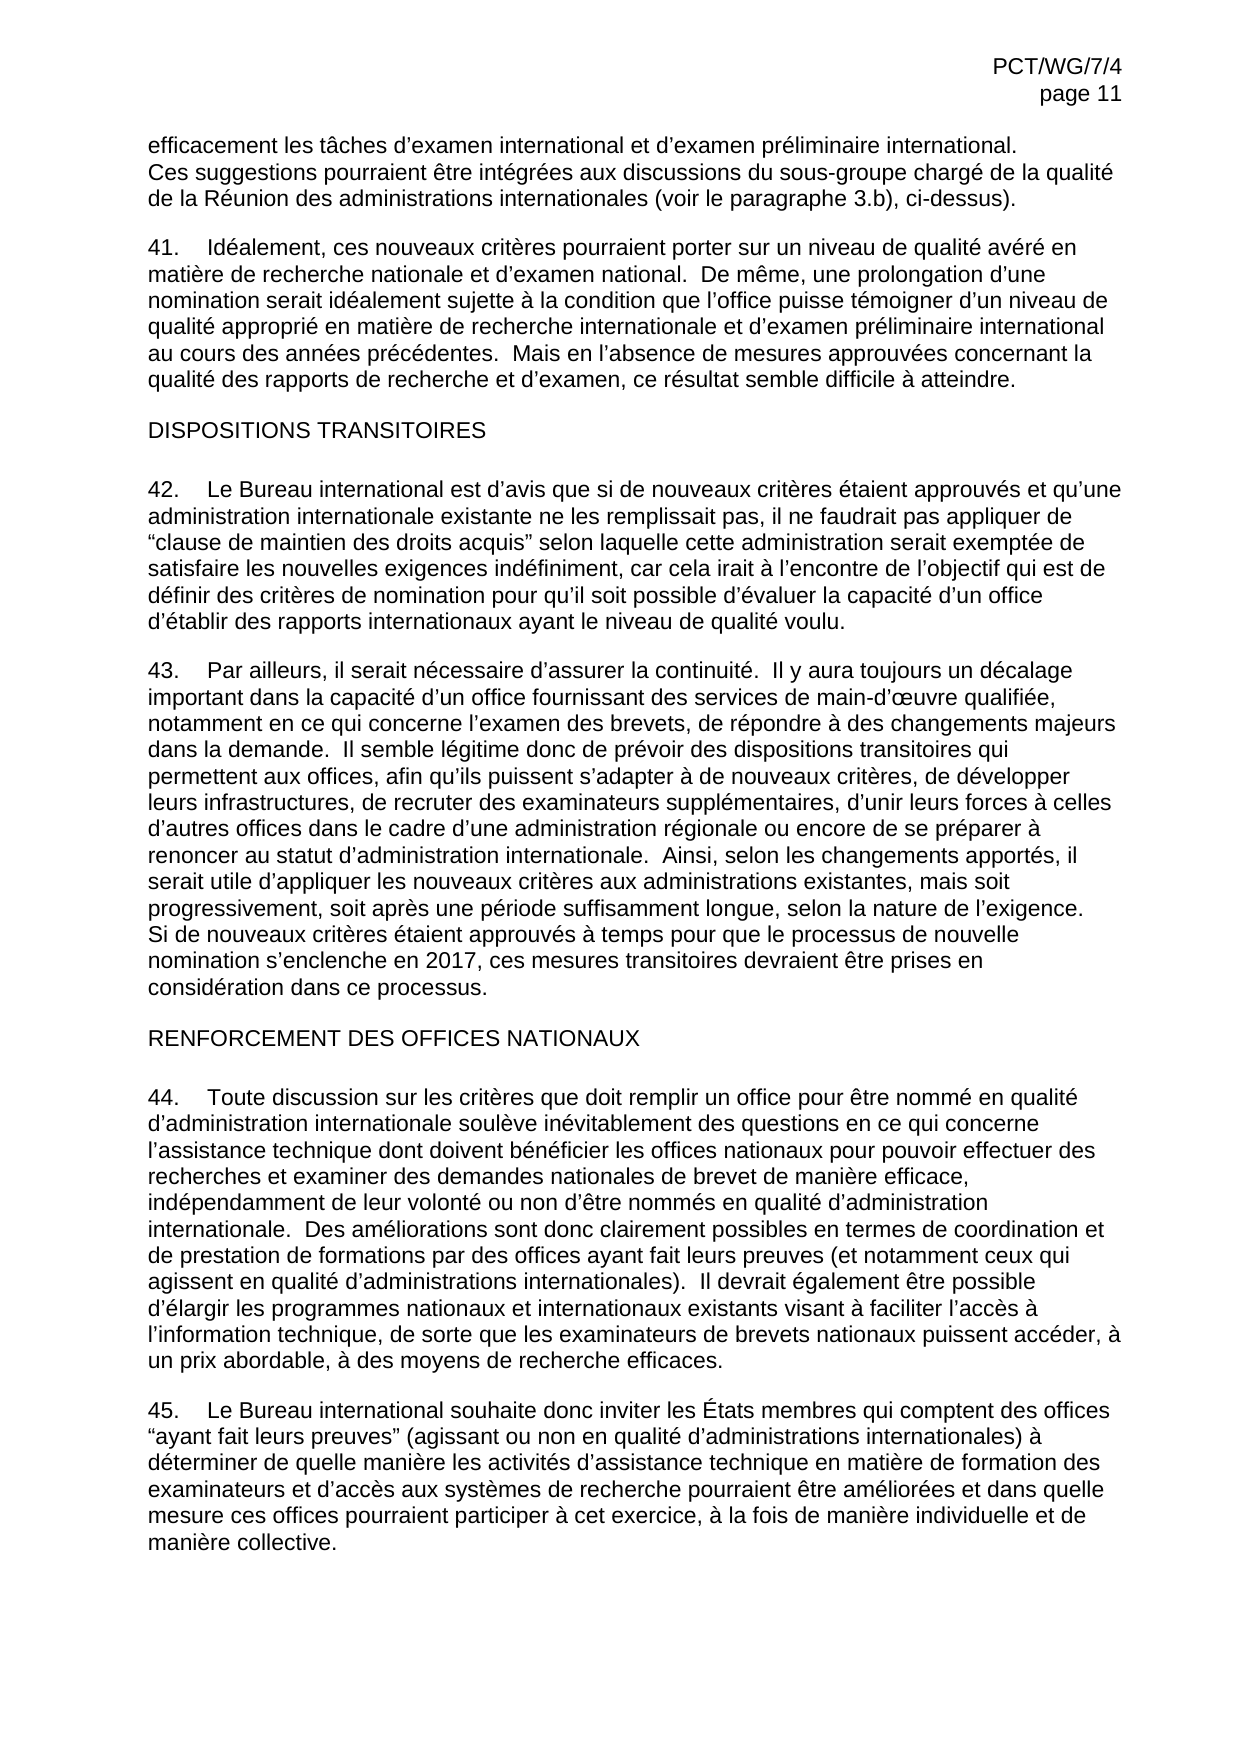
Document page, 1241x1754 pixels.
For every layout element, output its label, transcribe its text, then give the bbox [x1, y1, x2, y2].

subtitle Dispositions transitoires [148, 417, 1122, 444]
subtitle Renforcement des offices nationaux [148, 1025, 1122, 1051]
text Le Bureau international est d’avis que si de nouveaux critères étaient approuvés et qu’une administration internationale existante ne les remplissait pas, il ne faudrait pas appliquer de “clause de maintien des droits acquis” selon laquelle cette administration serait exemptée de satisfaire les nouvelles exigences indéfiniment, car cela irait à l’encontre de l’objectif qui est de définir des critères de nomination pour qu’il soit possible d’évaluer la capacité d’un office d’établir des rapports internationaux ayant le niveau de qualité voulu. [148, 476, 1122, 634]
text Le Bureau international souhaite donc inviter les États membres qui comptent des offices “ayant fait leurs preuves” (agissant ou non en qualité d’administrations internationales) à déterminer de quelle manière les activités d’assistance technique en matière de formation des examinateurs et d’accès aux systèmes de recherche pourraient être améliorées et dans quelle mesure ces offices pourraient participer à cet exercice, à la fois de manière individuelle et de manière collective. [148, 1397, 1122, 1555]
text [148, 132, 1122, 211]
text Toute discussion sur les critères que doit remplir un office pour être nommé en qualité d’administration internationale soulève inévitablement des questions en ce qui concerne l’assistance technique dont doivent bénéficier les offices nationaux pour pouvoir effectuer des recherches et examiner des demandes nationales de brevet de manière efficace, indépendamment de leur volonté ou non d’être nommés en qualité d’administration internationale. Des améliorations sont donc clairement possibles en termes de coordination et de prestation de formations par des offices ayant fait leurs preuves (et notamment ceux qui agissent en qualité d’administrations internationales). Il devrait également être possible d’élargir les programmes nationaux et internationaux existants visant à faciliter l’accès à l’information technique, de sorte que les examinateurs de brevets nationaux puissent accéder, à un prix abordable, à des moyens de recherche efficaces. [148, 1084, 1122, 1374]
text Idéalement, ces nouveaux critères pourraient porter sur un niveau de qualité avéré en matière de recherche nationale et d’examen national. De même, une prolongation d’une nomination serait idéalement sujette à la condition que l’office puisse témoigner d’un niveau de qualité approprié en matière de recherche internationale et d’examen préliminaire international au cours des années précédentes. Mais en l’absence de mesures approuvées concernant la qualité des rapports de recherche et d’examen, ce résultat semble difficile à atteindre. [148, 234, 1122, 392]
text Par ailleurs, il serait nécessaire d’assurer la continuité. Il y aura toujours un décalage important dans la capacité d’un office fournissant des services de main-d’œuvre qualifiée, notamment en ce qui concerne l’examen des brevets, de répondre à des changements majeurs dans la demande. Il semble légitime donc de prévoir des dispositions transitoires qui permettent aux offices, afin qu’ils puissent s’adapter à de nouveaux critères, de développer leurs infrastructures, de recruter des examinateurs supplémentaires, d’unir leurs forces à celles d’autres offices dans le cadre d’une administration régionale ou encore de se préparer à renoncer au statut d’administration internationale. Ainsi, selon les changements apportés, il serait utile d’appliquer les nouveaux critères aux administrations existantes, mais soit progressivement, soit après une période suffisamment longue, selon la nature de l’exigence. Si de nouveaux critères étaient approuvés à temps pour que le processus de nouvelle nomination s’enclenche en 2017, ces mesures transitoires devraient être prises en considération dans ce processus. [148, 657, 1122, 1000]
